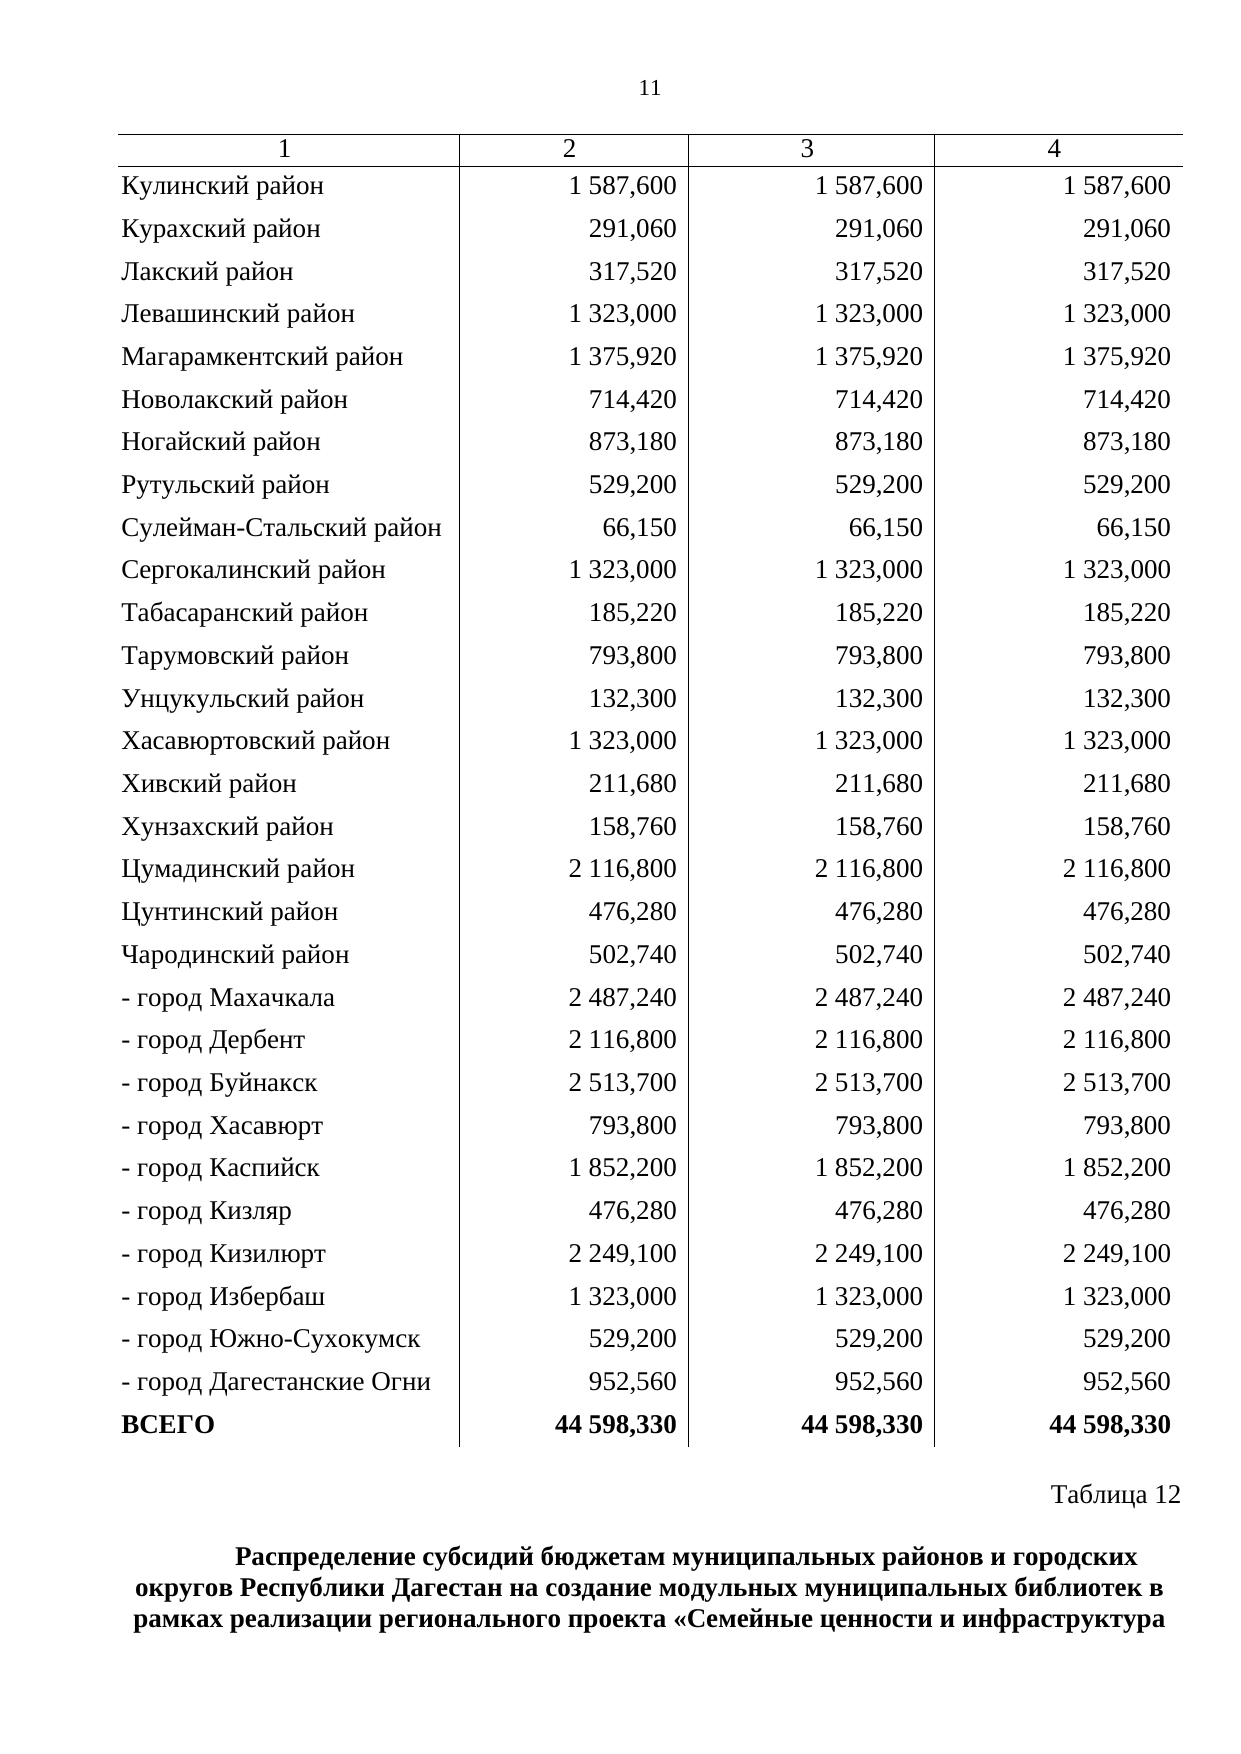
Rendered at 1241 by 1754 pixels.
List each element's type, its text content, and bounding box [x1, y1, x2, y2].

table_cell 529,200 [935, 465, 1183, 507]
table_cell 1 323,000 [935, 550, 1183, 593]
table_cell 185,220 [689, 593, 934, 635]
table_cell Курахский район [118, 208, 459, 251]
table_header 3 [689, 135, 934, 166]
table_cell 529,200 [689, 465, 934, 507]
table_cell 66,150 [460, 507, 688, 550]
table_cell 793,800 [689, 1105, 934, 1148]
table_cell Рутульский район [118, 465, 459, 507]
table_cell 2 116,800 [935, 1020, 1183, 1062]
table_cell 132,300 [689, 678, 934, 721]
table_cell Ногайский район [118, 422, 459, 464]
table_cell 2 513,700 [460, 1063, 688, 1105]
table_cell 476,280 [689, 1191, 934, 1233]
table_cell 2 116,800 [460, 1020, 688, 1062]
table_cell 2 116,800 [689, 1020, 934, 1062]
table_cell - город Южно-Сухокумск [118, 1319, 459, 1361]
table_cell 529,200 [460, 1319, 688, 1361]
table_cell 476,280 [460, 1191, 688, 1233]
table_cell 1 852,200 [689, 1148, 934, 1191]
text Таблица 12 [118, 1478, 1181, 1509]
table_cell 873,180 [460, 422, 688, 464]
table_cell 1 375,920 [460, 336, 688, 379]
table_cell 2 513,700 [689, 1063, 934, 1105]
table_cell 132,300 [935, 678, 1183, 721]
table_cell 1 323,000 [689, 294, 934, 336]
table_cell 2 249,100 [460, 1233, 688, 1276]
table_cell 1 323,000 [935, 721, 1183, 763]
table_cell 1 375,920 [935, 336, 1183, 379]
table_cell Левашинский район [118, 294, 459, 336]
table_cell 44 598,330 [460, 1404, 688, 1447]
table_cell 317,520 [935, 251, 1183, 294]
table_cell 714,420 [460, 379, 688, 422]
table_cell 2 116,800 [935, 849, 1183, 892]
table_cell 2 487,240 [460, 977, 688, 1020]
table_cell 66,150 [689, 507, 934, 550]
table_cell 1 323,000 [689, 721, 934, 763]
table_cell 502,740 [689, 934, 934, 977]
table_cell - город Кизилюрт [118, 1233, 459, 1276]
table_cell 529,200 [935, 1319, 1183, 1361]
table_header 2 [460, 135, 688, 166]
table_cell Кулинский район [118, 167, 459, 208]
table_cell 2 116,800 [689, 849, 934, 892]
table_cell - город Избербаш [118, 1276, 459, 1319]
table_cell Сергокалинский район [118, 550, 459, 593]
table_cell 132,300 [460, 678, 688, 721]
table_cell - город Дагестанские Огни [118, 1361, 459, 1404]
table_cell Хасавюртовский район [118, 721, 459, 763]
table_cell 793,800 [935, 1105, 1183, 1148]
table_cell 873,180 [935, 422, 1183, 464]
table_cell 2 116,800 [460, 849, 688, 892]
table_cell 714,420 [935, 379, 1183, 422]
table_cell 1 323,000 [935, 294, 1183, 336]
table_cell 211,680 [935, 764, 1183, 806]
table_cell 529,200 [460, 465, 688, 507]
table_cell 44 598,330 [689, 1404, 934, 1447]
table_cell Чародинский район [118, 934, 459, 977]
table_cell 476,280 [460, 892, 688, 934]
table_cell 1 323,000 [460, 294, 688, 336]
table_cell - город Махачкала [118, 977, 459, 1020]
table_header 1 [118, 135, 459, 166]
table_cell 2 487,240 [935, 977, 1183, 1020]
table_cell Сулейман-Стальский район [118, 507, 459, 550]
table_cell ВСЕГО [118, 1404, 459, 1447]
table_cell - город Дербент [118, 1020, 459, 1062]
table_cell Лакский район [118, 251, 459, 294]
table_cell 291,060 [460, 208, 688, 251]
table_cell 2 487,240 [689, 977, 934, 1020]
table_cell 793,800 [460, 1105, 688, 1148]
table_cell Табасаранский район [118, 593, 459, 635]
table_cell 317,520 [689, 251, 934, 294]
table_cell 793,800 [689, 635, 934, 678]
table_cell 1 323,000 [460, 721, 688, 763]
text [118, 1540, 1181, 1634]
table_cell 158,760 [689, 806, 934, 849]
table_cell 476,280 [935, 892, 1183, 934]
table_cell 476,280 [935, 1191, 1183, 1233]
table_cell 952,560 [935, 1361, 1183, 1404]
table_header 4 [935, 135, 1183, 166]
table_cell 1 852,200 [935, 1148, 1183, 1191]
table_cell 2 249,100 [689, 1233, 934, 1276]
table_cell 793,800 [935, 635, 1183, 678]
table_cell 1 587,600 [935, 167, 1183, 208]
table_cell 158,760 [460, 806, 688, 849]
table_cell - город Буйнакск [118, 1063, 459, 1105]
table_cell Хивский район [118, 764, 459, 806]
table_cell Хунзахский район [118, 806, 459, 849]
table_cell 291,060 [935, 208, 1183, 251]
table_cell 952,560 [460, 1361, 688, 1404]
table_cell 873,180 [689, 422, 934, 464]
table_cell - город Хасавюрт [118, 1105, 459, 1148]
table_cell Цумадинский район [118, 849, 459, 892]
table_cell 1 323,000 [935, 1276, 1183, 1319]
table_cell 158,760 [935, 806, 1183, 849]
table_cell Цунтинский район [118, 892, 459, 934]
table_cell 1 323,000 [689, 550, 934, 593]
table_cell 529,200 [689, 1319, 934, 1361]
table_cell - город Каспийск [118, 1148, 459, 1191]
table_cell Унцукульский район [118, 678, 459, 721]
table_cell 476,280 [689, 892, 934, 934]
table_cell 1 587,600 [689, 167, 934, 208]
table_cell Новолакский район [118, 379, 459, 422]
table_cell 1 323,000 [689, 1276, 934, 1319]
table_cell 1 587,600 [460, 167, 688, 208]
table_cell 211,680 [689, 764, 934, 806]
table_cell 44 598,330 [935, 1404, 1183, 1447]
table_cell Магарамкентский район [118, 336, 459, 379]
table_cell 502,740 [460, 934, 688, 977]
table_cell - город Кизляр [118, 1191, 459, 1233]
table_cell 1 852,200 [460, 1148, 688, 1191]
table_cell 66,150 [935, 507, 1183, 550]
table_cell 2 513,700 [935, 1063, 1183, 1105]
table_cell 185,220 [460, 593, 688, 635]
table_cell 1 323,000 [460, 1276, 688, 1319]
table_cell 502,740 [935, 934, 1183, 977]
table_cell Тарумовский район [118, 635, 459, 678]
table_cell 1 323,000 [460, 550, 688, 593]
table_cell 291,060 [689, 208, 934, 251]
table_cell 714,420 [689, 379, 934, 422]
table_cell 952,560 [689, 1361, 934, 1404]
table_cell 317,520 [460, 251, 688, 294]
table_cell 793,800 [460, 635, 688, 678]
table_cell 2 249,100 [935, 1233, 1183, 1276]
table_cell 1 375,920 [689, 336, 934, 379]
table_cell 185,220 [935, 593, 1183, 635]
table_cell 211,680 [460, 764, 688, 806]
